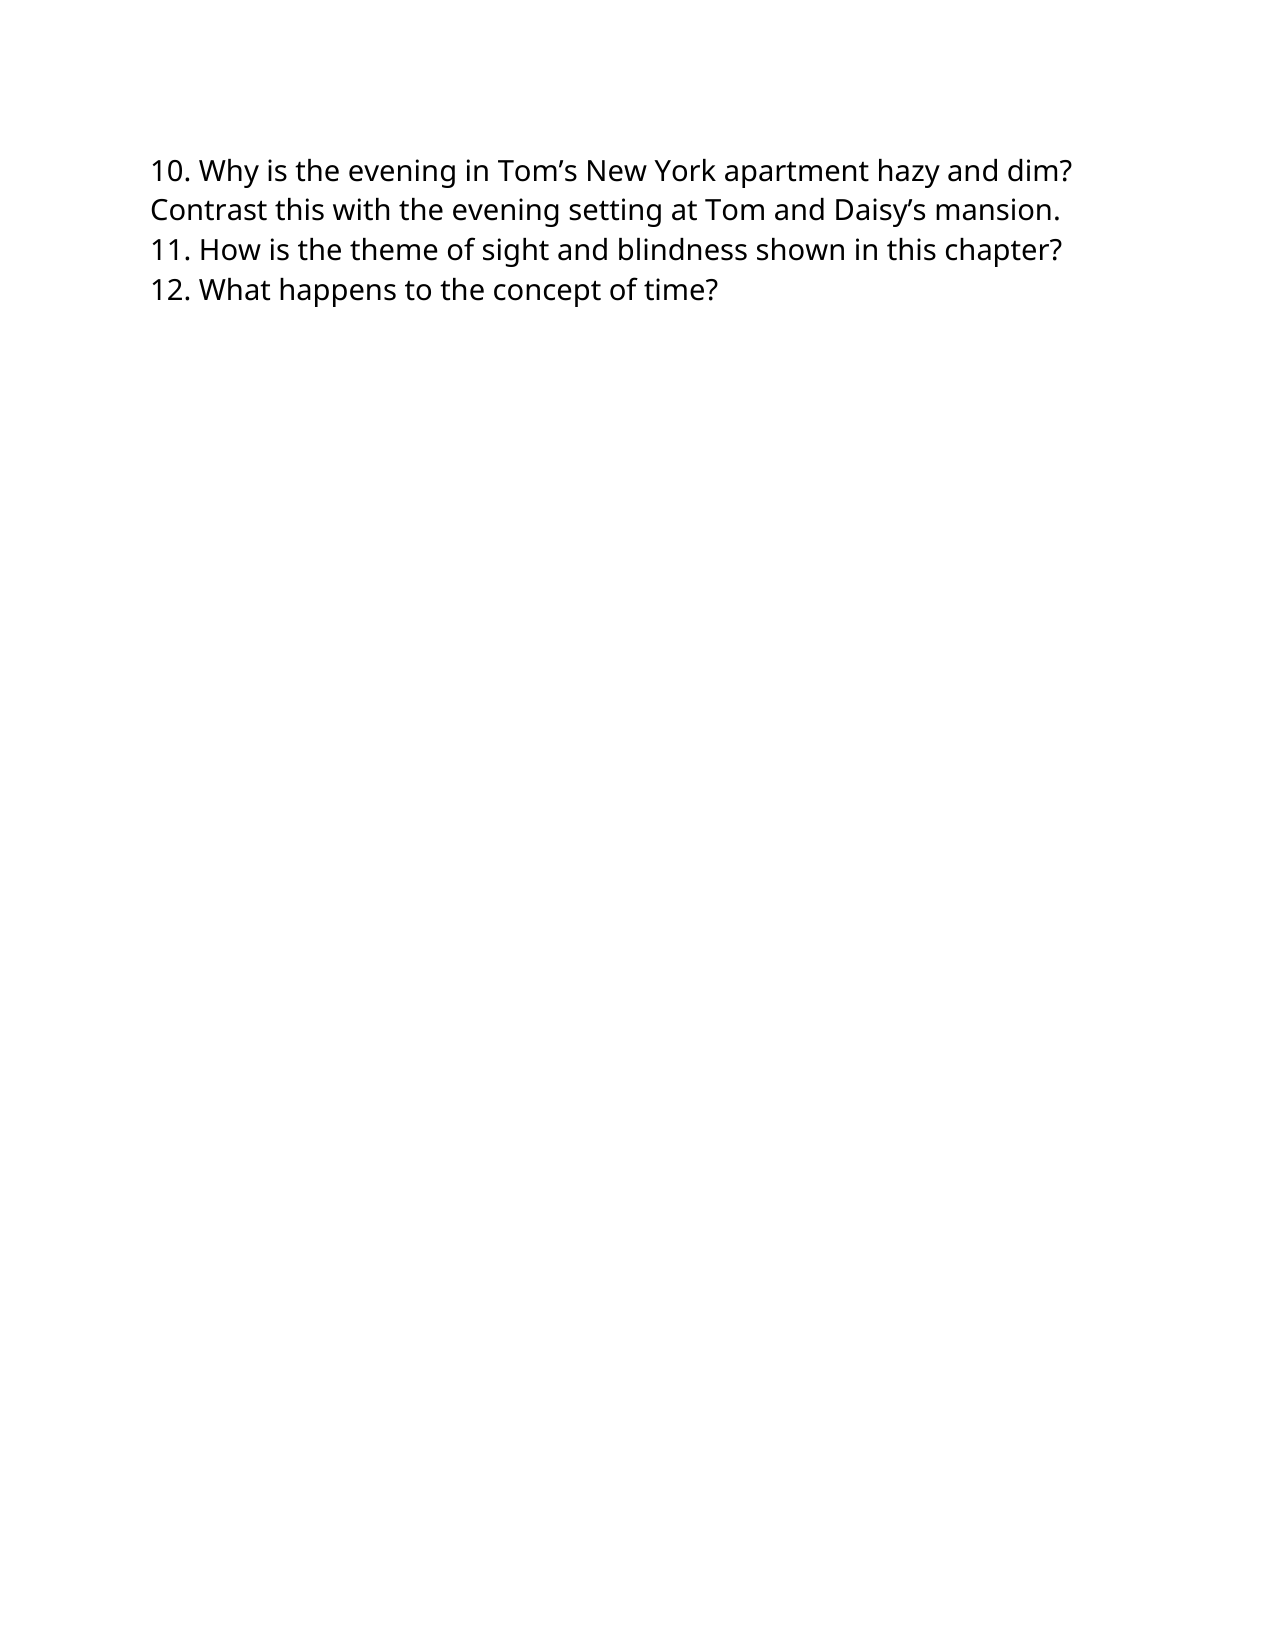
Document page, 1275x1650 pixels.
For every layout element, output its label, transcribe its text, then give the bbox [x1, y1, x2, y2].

text 12. What happens to the concept of time? [150, 269, 1125, 309]
text 10. Why is the evening in Tom’s New York apartment hazy and dim? Contrast this with the evening setting at Tom and Daisy’s mansion. [150, 150, 1125, 229]
text 11. How is the theme of sight and blindness shown in this chapter? [150, 229, 1125, 269]
